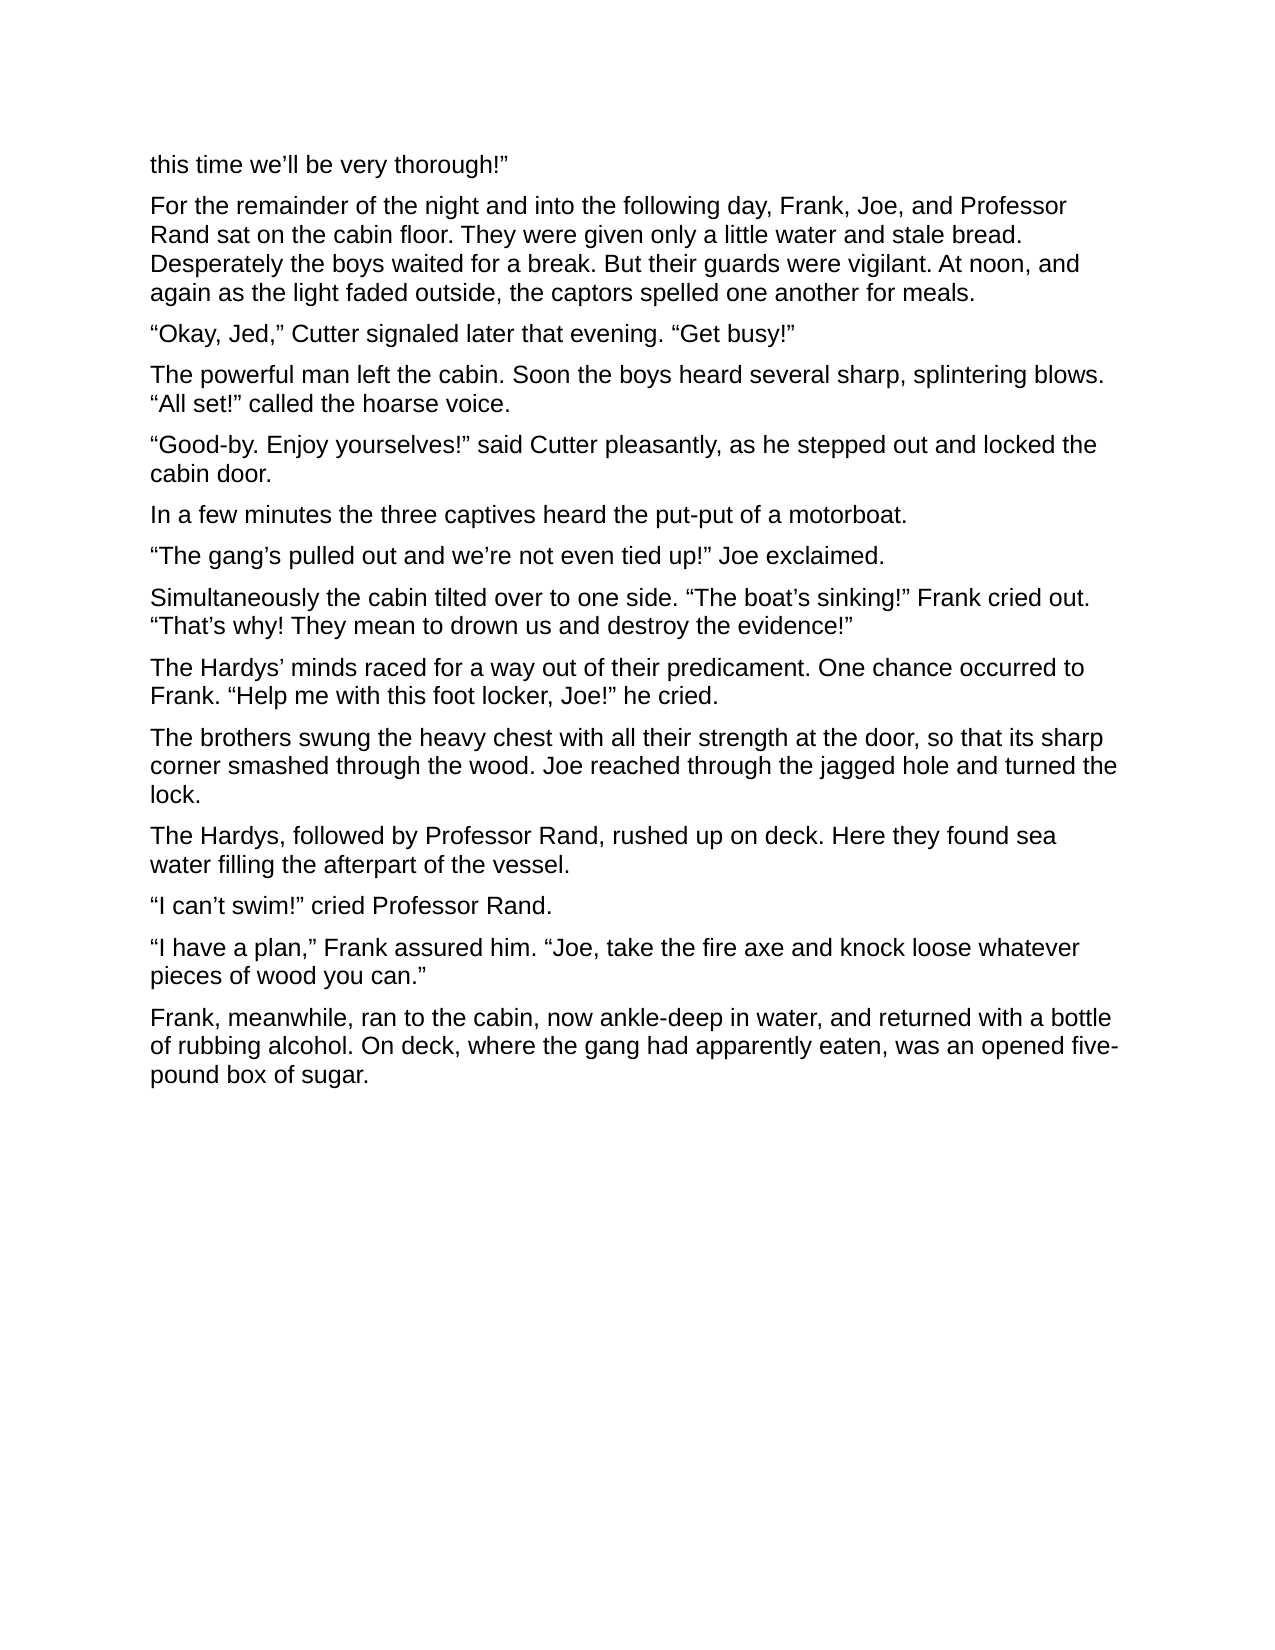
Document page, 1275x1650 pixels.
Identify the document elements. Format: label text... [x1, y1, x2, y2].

text The Hardys, followed by Professor Rand, rushed up on deck. Here they found sea water filling the afterpart of the vessel. [150, 821, 1125, 879]
text Simultaneously the cabin tilted over to one side. “The boat’s sinking!” Frank cried out. “That’s why! They mean to drown us and destroy the evidence!” [150, 582, 1125, 640]
text The Hardys’ minds raced for a way out of their predicament. One chance occurred to Frank. “Help me with this foot locker, Joe!” he cried. [150, 652, 1125, 710]
text For the remainder of the night and into the following day, Frank, Joe, and Professor Rand sat on the cabin floor. They were given only a little water and stale bread. Desperately the boys waited for a break. But their guards were vigilant. At noon, and again as the light faded outside, the captors spelled one another for meals. [150, 191, 1125, 306]
text “The gang’s pulled out and we’re not even tied up!” Joe exclaimed. [150, 541, 1125, 570]
text “I can’t swim!” cried Professor Rand. [150, 891, 1125, 920]
text “I have a plan,” Frank assured him. “Joe, take the fire axe and knock loose whatever pieces of wood you can.” [150, 932, 1125, 990]
text Frank, meanwhile, ran to the cabin, now ankle-deep in water, and returned with a bottle of rubbing alcohol. On deck, where the gang had apparently eaten, was an opened five-pound box of sugar. [150, 1002, 1125, 1089]
text The brothers swung the heavy chest with all their strength at the door, so that its sharp corner smashed through the wood. Joe reached through the jagged hole and turned the lock. [150, 722, 1125, 809]
text “Good-by. Enjoy yourselves!” said Cutter pleasantly, as he stepped out and locked the cabin door. [150, 430, 1125, 487]
text The powerful man left the cabin. Soon the boys heard several sharp, splintering blows. “All set!” called the hoarse voice. [150, 360, 1125, 417]
text “Okay, Jed,” Cutter signaled later that evening. “Get busy!” [150, 319, 1125, 347]
text In a few minutes the three captives heard the put-put of a motorboat. [150, 500, 1125, 529]
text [150, 150, 1125, 179]
